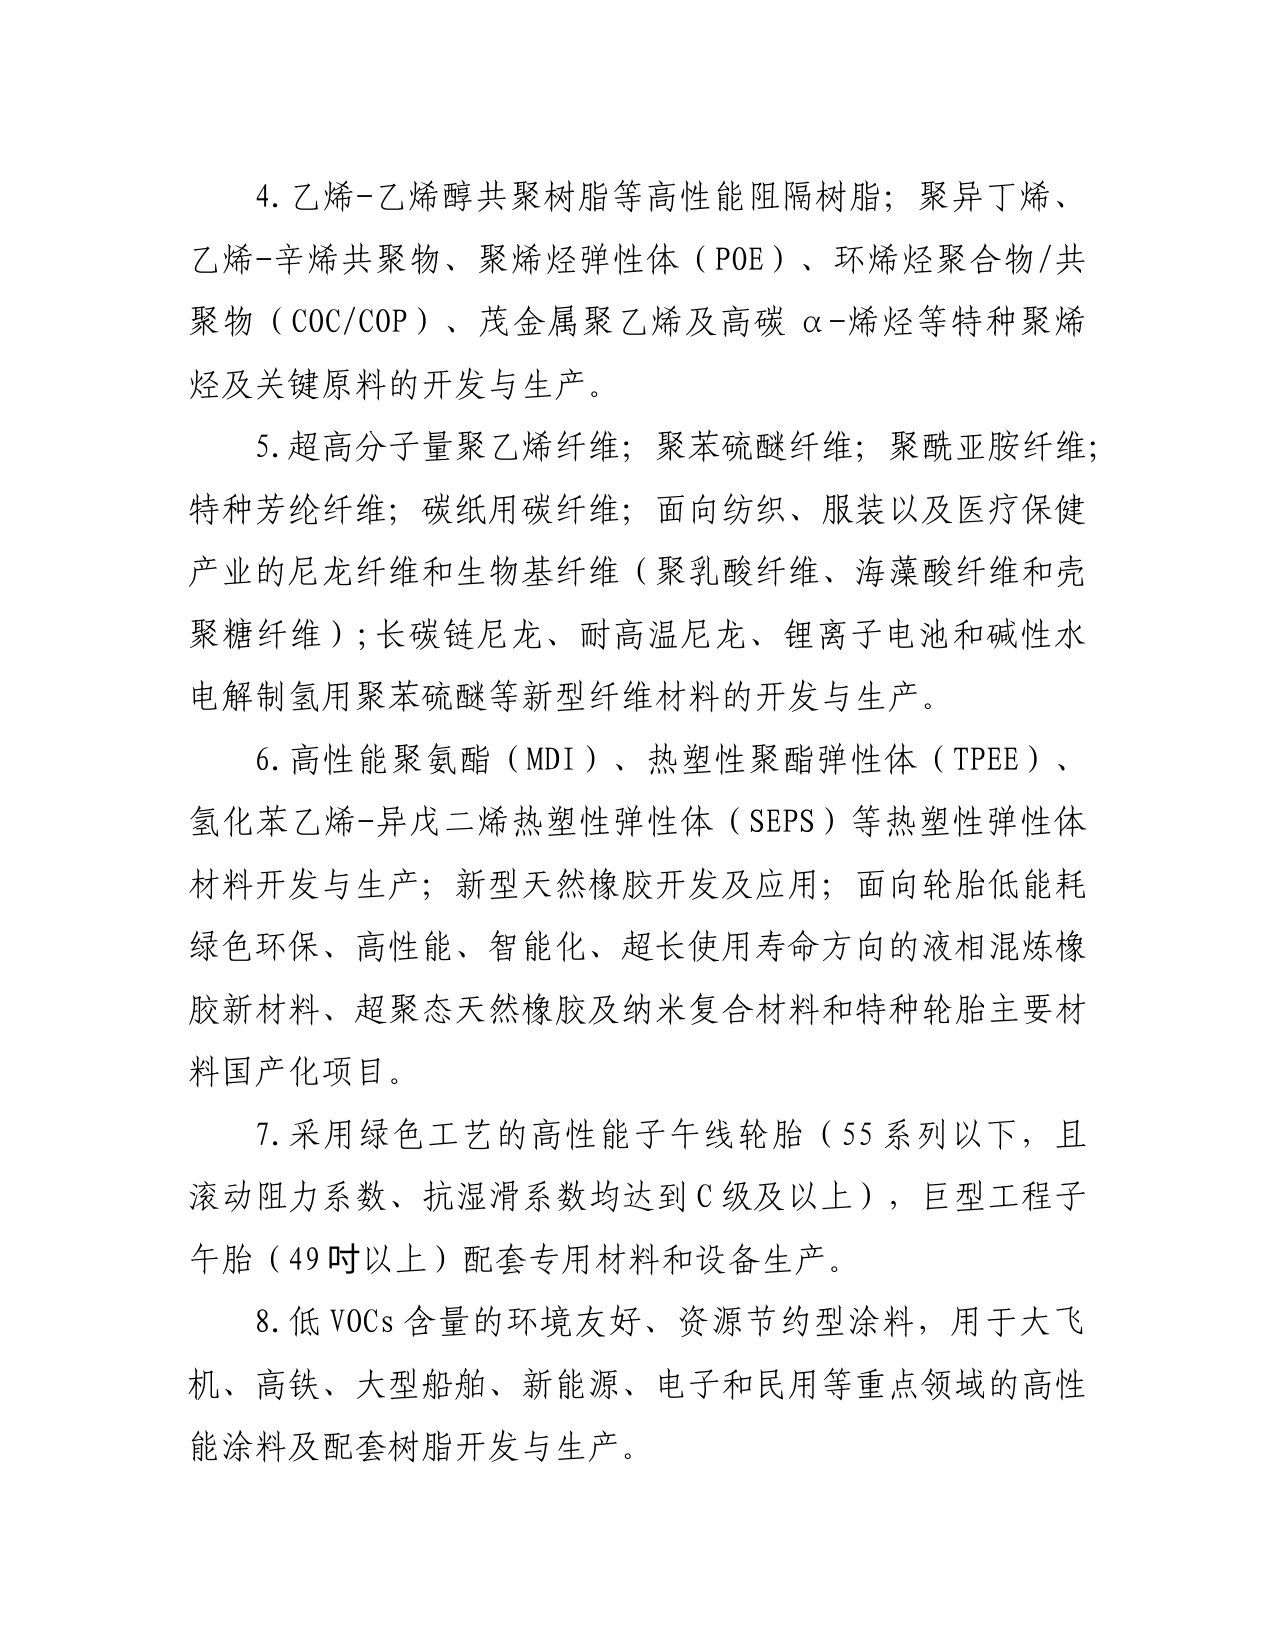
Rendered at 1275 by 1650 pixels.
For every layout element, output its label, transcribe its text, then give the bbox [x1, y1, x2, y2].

text 4.乙烯-乙烯醇共聚树脂等高性能阻隔树脂；聚异丁烯、乙烯-辛烯共聚物、聚烯烃弹性体（POE）、环烯烃聚合物/共聚物（COC/COP）、茂金属聚乙烯及高碳α-烯烃等特种聚烯烃及关键原料的开发与生产。 [187, 159, 1087, 409]
text 5.超高分子量聚乙烯纤维；聚苯硫醚纤维；聚酰亚胺纤维；特种芳纶纤维；碳纸用碳纤维；面向纺织、服装以及医疗保健产业的尼龙纤维和生物基纤维（聚乳酸纤维、海藻酸纤维和壳聚糖纤维）;长碳链尼龙、耐高温尼龙、锂离子电池和碱性水电解制氢用聚苯硫醚等新型纤维材料的开发与生产。 [187, 409, 1087, 721]
text 6.高性能聚氨酯（MDI）、热塑性聚酯弹性体（TPEE）、氢化苯乙烯-异戊二烯热塑性弹性体（SEPS）等热塑性弹性体材料开发与生产；新型天然橡胶开发及应用；面向轮胎低能耗绿色环保、高性能、智能化、超长使用寿命方向的液相混炼橡胶新材料、超聚态天然橡胶及纳米复合材料和特种轮胎主要材料国产化项目。 [187, 721, 1087, 1096]
text 7.采用绿色工艺的高性能子午线轮胎（55系列以下，且滚动阻力系数、抗湿滑系数均达到C级及以上），巨型工程子午胎（49吋以上）配套专用材料和设备生产。 [187, 1096, 1087, 1284]
text 8.低VOCs含量的环境友好、资源节约型涂料，用于大飞机、高铁、大型船舶、新能源、电子和民用等重点领域的高性能涂料及配套树脂开发与生产。 [187, 1284, 1087, 1471]
